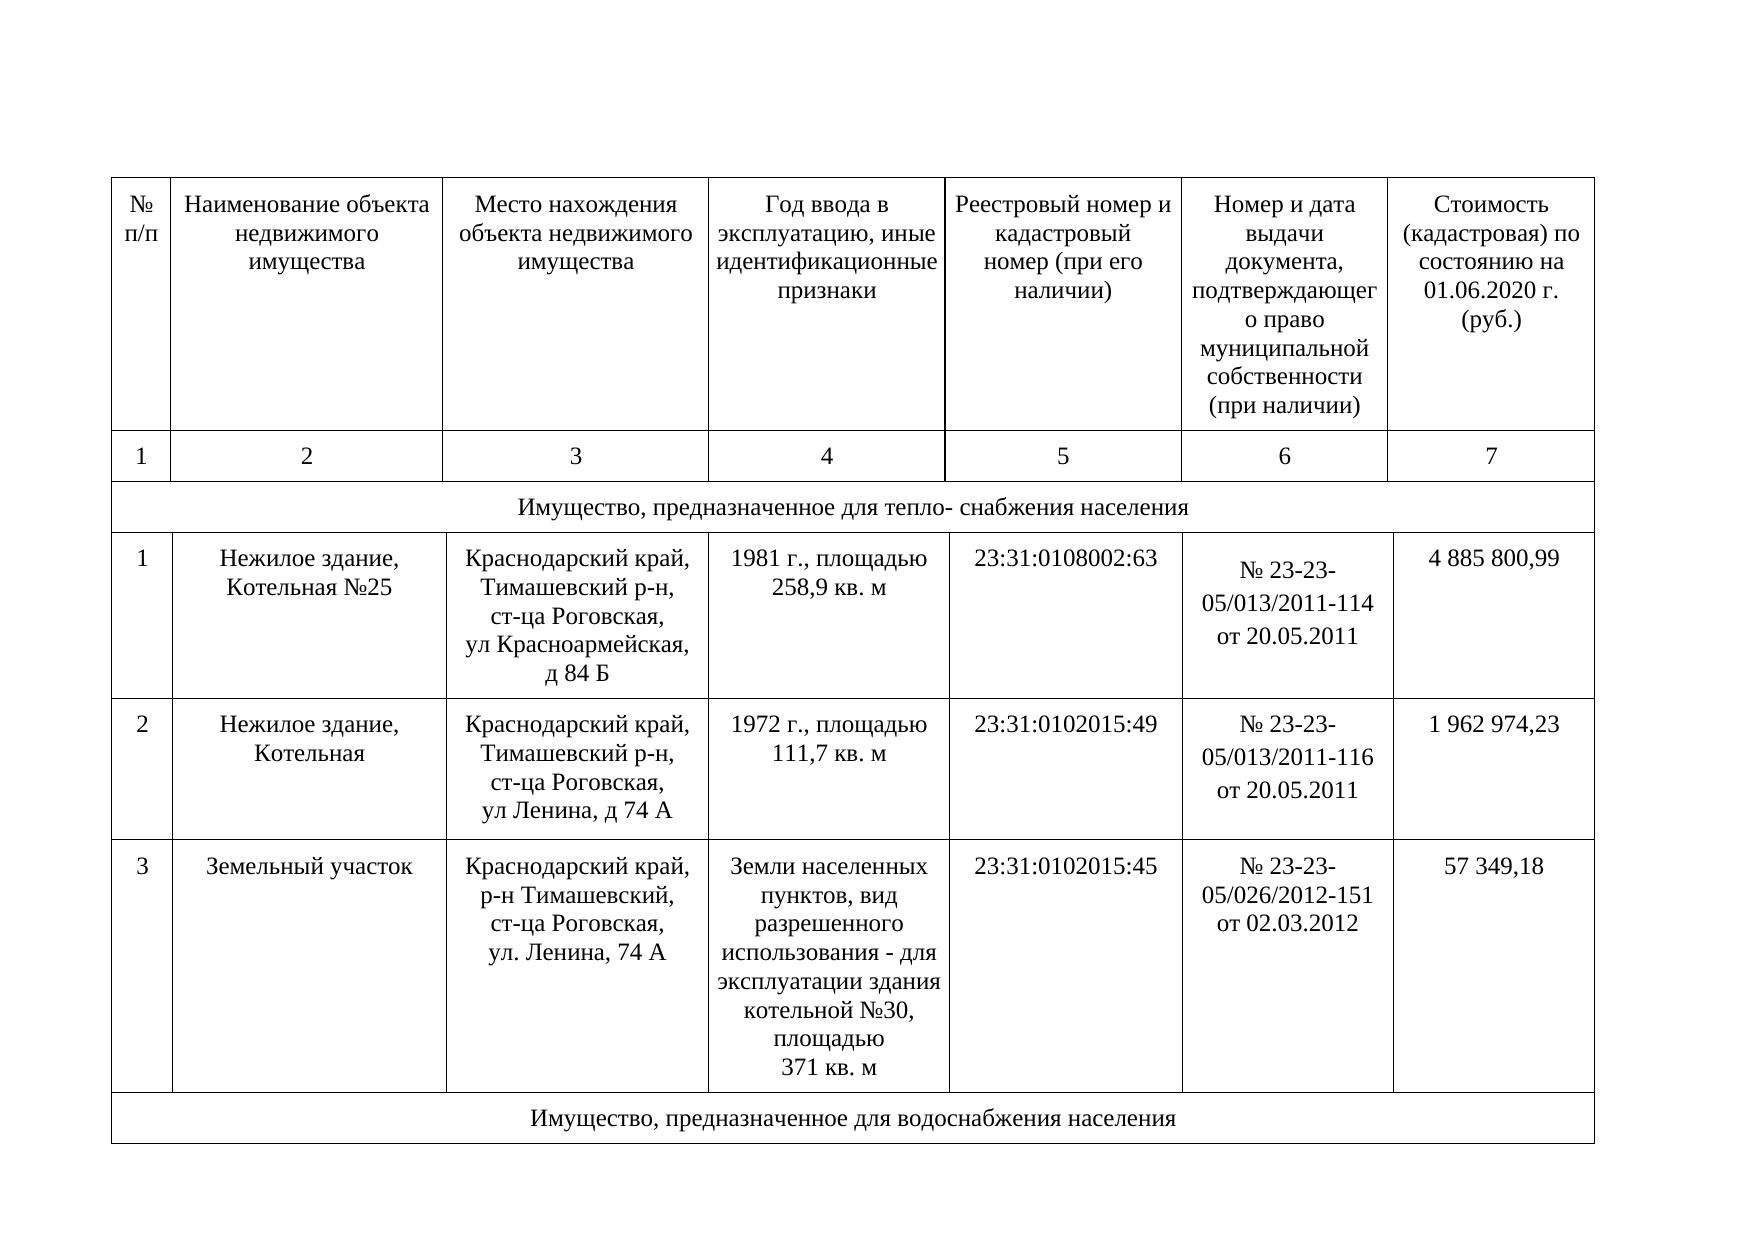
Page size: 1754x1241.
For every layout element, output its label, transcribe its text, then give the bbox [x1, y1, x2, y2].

table_cell 5 [946, 431, 1181, 481]
table_cell 57 349,18 [1394, 840, 1594, 1092]
table_cell 1 [112, 533, 172, 698]
table_header Место нахождения объекта недвижимого имущества [443, 178, 708, 429]
table_cell 4 885 800,99 [1394, 533, 1594, 698]
table_cell 3 [443, 431, 708, 481]
table_cell № 23-23-05/026/2012-151 от 02.03.2012 [1183, 840, 1393, 1092]
table_cell 2 [171, 431, 442, 481]
table_cell Краснодарский край, Тимашевский р-н, ст-ца Роговская, ул Ленина, д 74 А [447, 699, 708, 839]
table_cell 1 962 974,23 [1394, 699, 1594, 839]
table_cell Имущество, предназначенное для тепло- снабжения населения [112, 482, 1594, 532]
table_cell 4 [709, 431, 944, 481]
table_cell 6 [1182, 431, 1387, 481]
table_cell Краснодарский край, р-н Тимашевский, ст-ца Роговская, ул. Ленина, 74 А [447, 840, 708, 1092]
table_cell 23:31:0102015:45 [950, 840, 1182, 1092]
table_cell Земли населенных пунктов, вид разрешенного использования - для эксплуатации здания котельной №30, площадью 371 кв. м [709, 840, 949, 1092]
table_cell 1981 г., площадью 258,9 кв. м [709, 533, 949, 698]
table_header Стоимость (кадастровая) по состоянию на 01.06.2020 г. (руб.) [1388, 178, 1594, 429]
table_cell № 23-23-05/013/2011-114 от 20.05.2011 [1183, 533, 1393, 698]
table_cell 1972 г., площадью 111,7 кв. м [709, 699, 949, 839]
table_header Наименование объекта недвижимого имущества [171, 178, 442, 429]
table_cell 23:31:0108002:63 [950, 533, 1182, 698]
table_cell Имущество, предназначенное для водоснабжения населения [112, 1093, 1594, 1143]
table_cell Нежилое здание, Котельная [173, 699, 446, 839]
table_cell 23:31:0102015:49 [950, 699, 1182, 839]
table_cell Нежилое здание, Котельная №25 [173, 533, 446, 698]
table_cell 3 [112, 840, 172, 1092]
table_cell Земельный участок [173, 840, 446, 1092]
table_header № п/п [112, 178, 170, 429]
table_cell 2 [112, 699, 172, 839]
table_cell 7 [1388, 431, 1594, 481]
table_cell Краснодарский край, Тимашевский р-н, ст-ца Роговская, ул Красноармейская, д 84 Б [447, 533, 708, 698]
table_cell № 23-23-05/013/2011-116 от 20.05.2011 [1183, 699, 1393, 839]
table_header Год ввода в эксплуатацию, иные идентификационные признаки [709, 178, 944, 429]
table_cell 1 [112, 431, 170, 481]
table_header Реестровый номер и кадастровый номер (при его наличии) [946, 178, 1181, 429]
table_header Номер и дата выдачи документа, подтверждающего право муниципальной собственности (при наличии) [1182, 178, 1387, 429]
